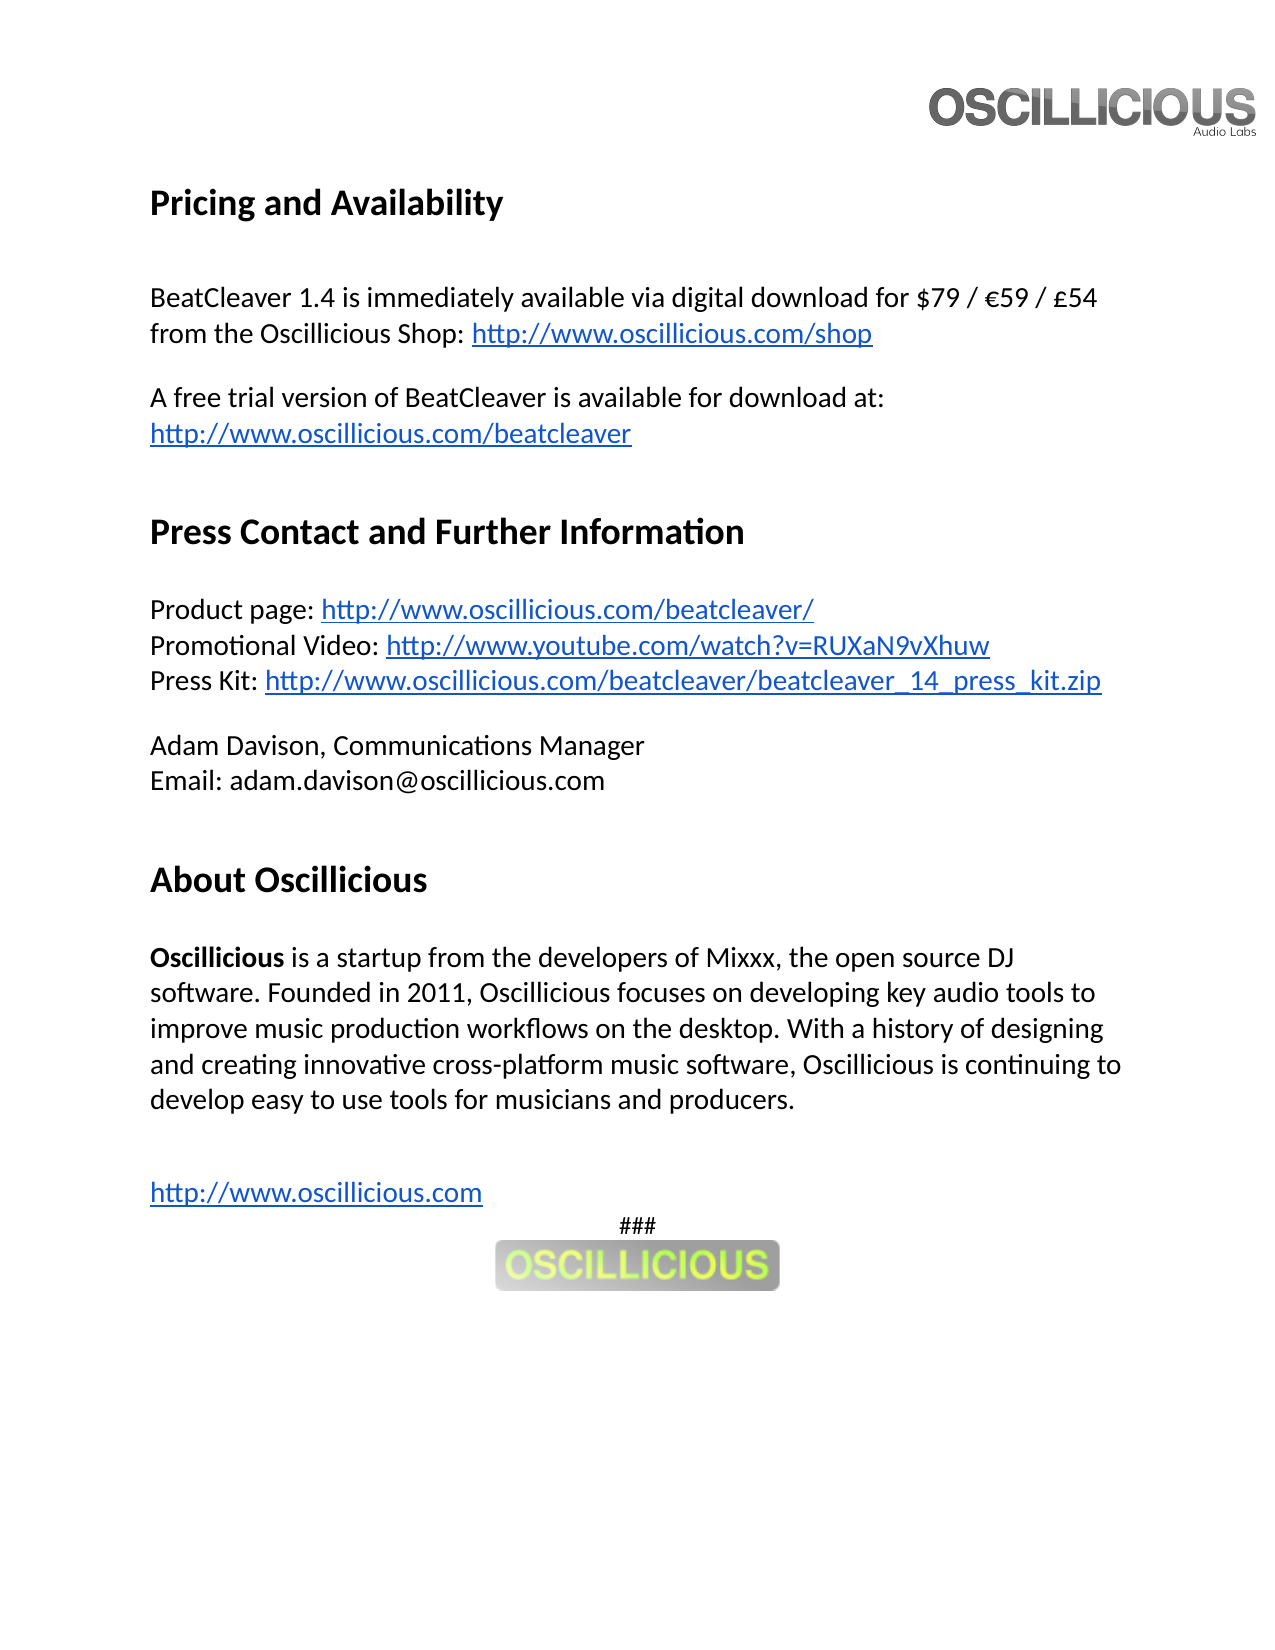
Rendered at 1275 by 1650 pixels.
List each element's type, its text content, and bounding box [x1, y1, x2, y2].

picture [912, 75, 1275, 138]
text Press Kit: http://www.oscillicious.com/beatcleaver/beatcleaver_14_press_kit.zip [150, 662, 1125, 698]
subtitle Pricing and Availability [150, 179, 1125, 271]
text A free trial version of BeatCleaver is available for download at: http://www.oscillicious.com/beatcleaver [150, 379, 1125, 450]
subtitle Press Contact and Further Information [150, 508, 1125, 554]
text ### [150, 1210, 1125, 1241]
text Product page: http://www.oscillicious.com/beatcleaver/ [150, 591, 1125, 627]
text Adam Davison, Communications Manager [150, 727, 1125, 762]
text http://www.oscillicious.com [150, 1174, 1125, 1210]
text BeatCleaver 1.4 is immediately available via digital download for $79 / €59 / £54 from the Oscillicious Shop: http://www.oscillicious.com/shop [150, 279, 1125, 350]
picture [495, 1240, 780, 1291]
text Promotional Video: http://www.youtube.com/watch?v=RUXaN9vXhuw [150, 627, 1125, 662]
text Email: adam.davison@oscillicious.com [150, 762, 1125, 798]
text Oscillicious is a startup from the developers of Mixxx, the open source DJ software. Founded in 2011, Oscillicious focuses on developing key audio tools to improve music production workflows on the desktop. With a history of designing and creating innovative cross-platform music software, Oscillicious is continuing to develop easy to use tools for musicians and producers. [150, 939, 1125, 1117]
subtitle About Oscillicious [150, 856, 1125, 902]
